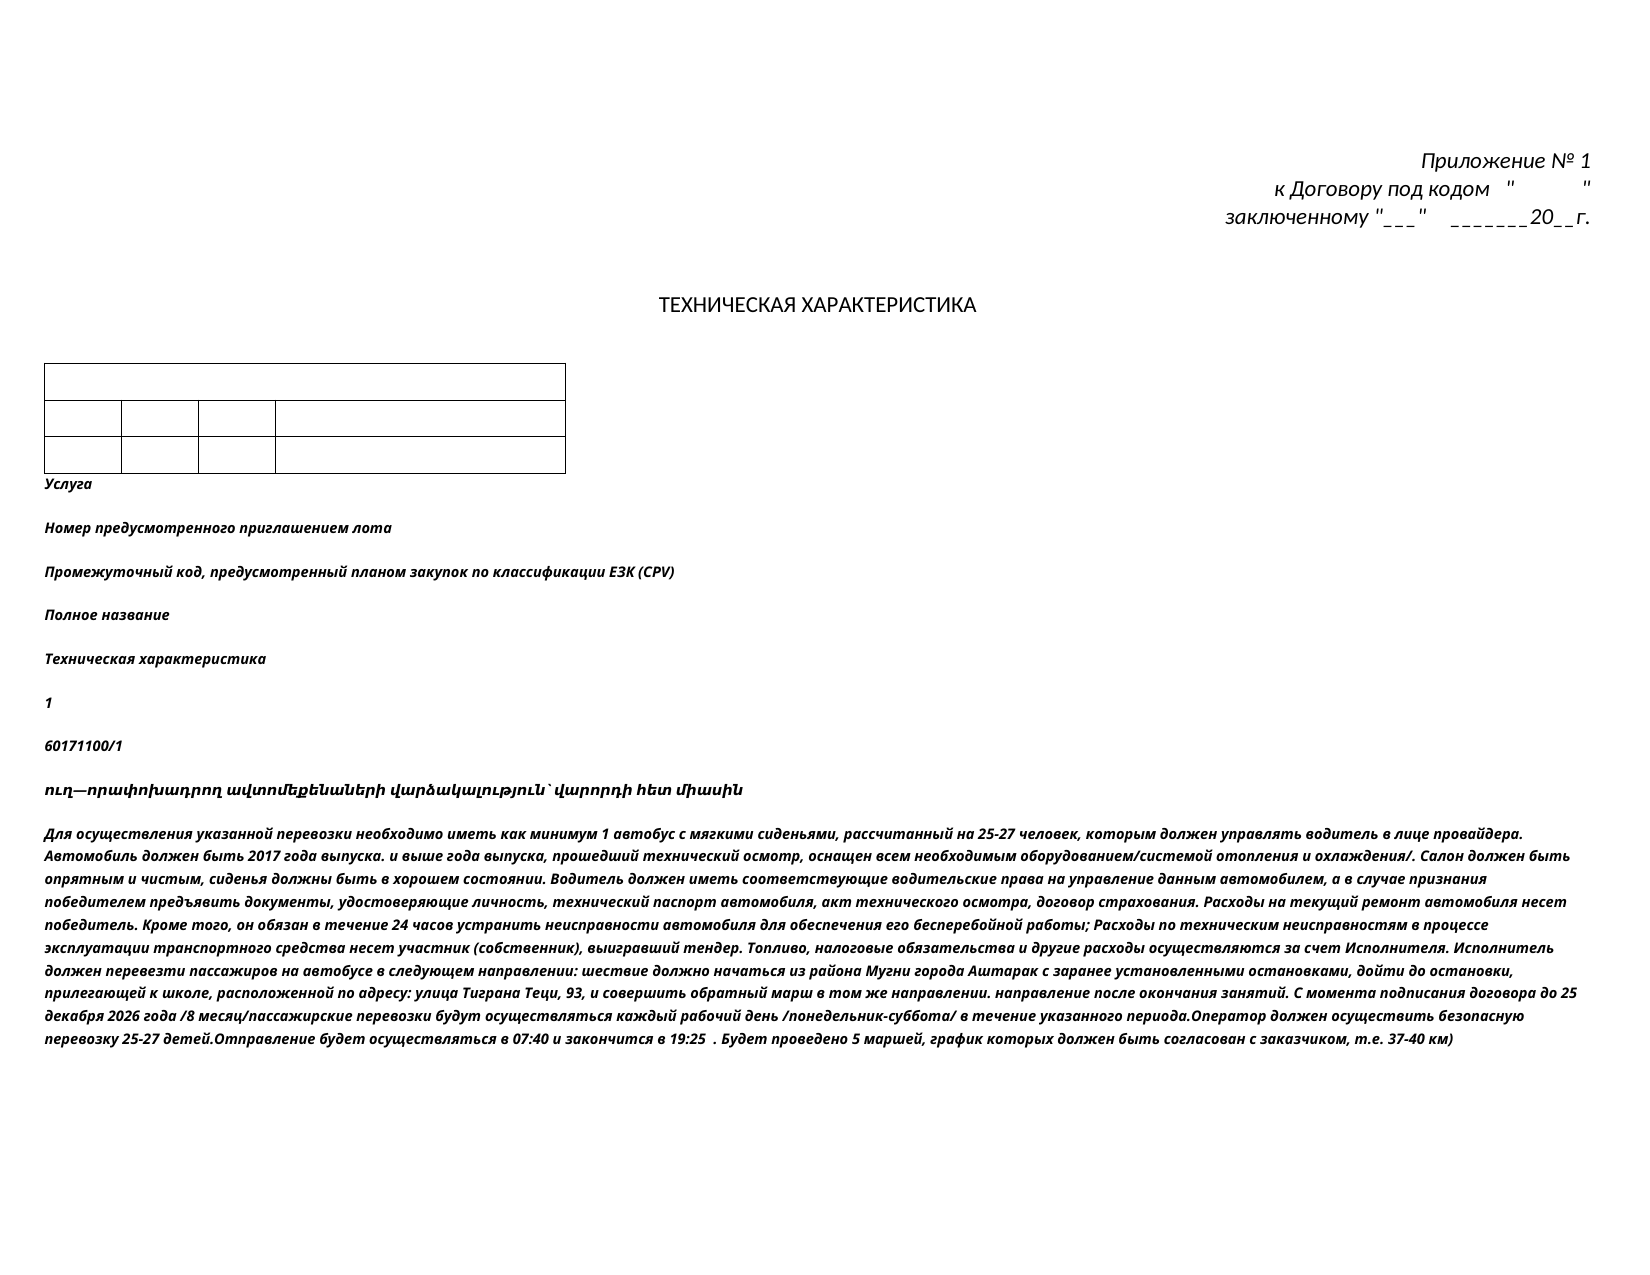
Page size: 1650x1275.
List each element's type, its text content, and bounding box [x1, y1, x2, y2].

text к Договору под кодом " " заключенному "___" _______20__г. [44, 174, 1591, 230]
text Приложение № 1 [44, 146, 1591, 174]
text ТЕХНИЧЕСКАЯ ХАРАКТЕРИСТИКА [44, 290, 1591, 318]
